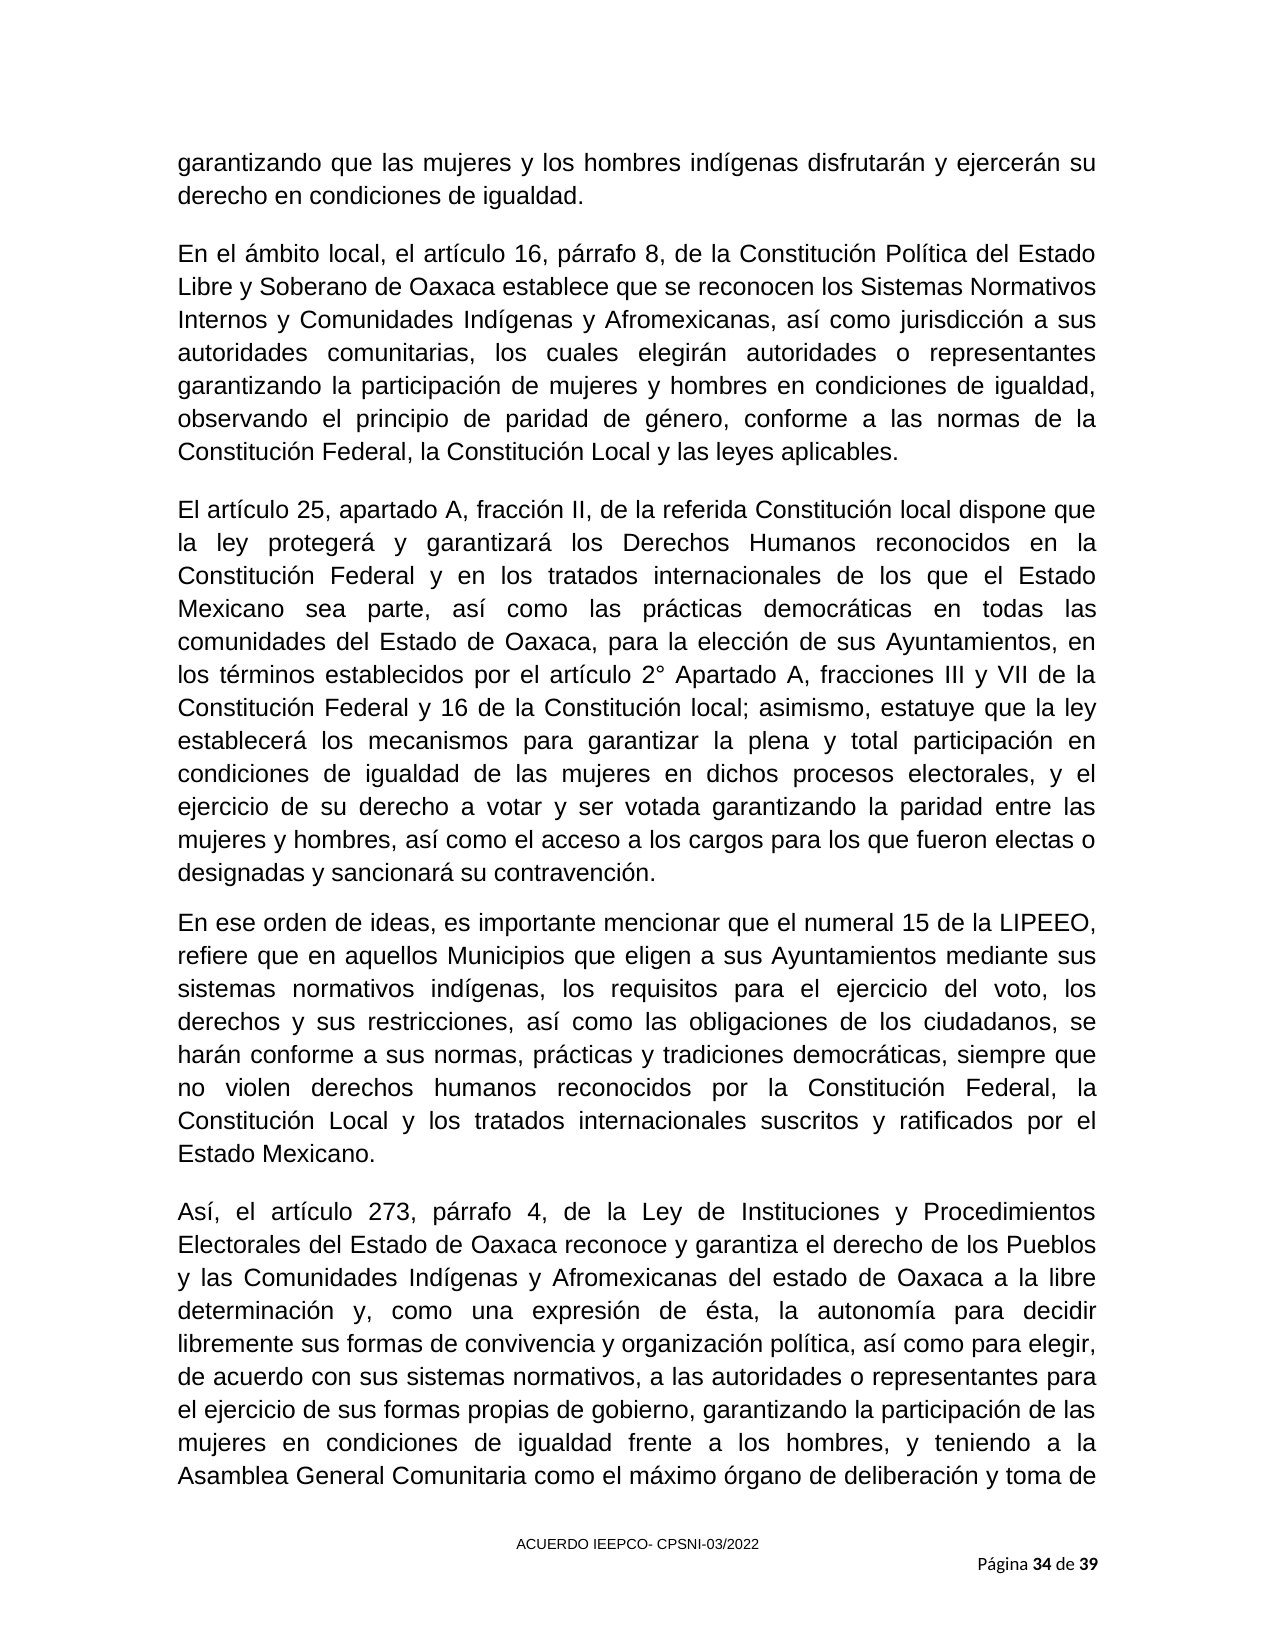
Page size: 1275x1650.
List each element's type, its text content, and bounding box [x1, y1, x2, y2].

text En el ámbito local, el artículo 16, párrafo 8, de la Constitución Política del Estado Libre y Soberano de Oaxaca establece que se reconocen los Sistemas Normativos Internos y Comunidades Indígenas y Afromexicanas, así como jurisdicción a sus autoridades comunitarias, los cuales elegirán autoridades o representantes garantizando la participación de mujeres y hombres en condiciones de igualdad, observando el principio de paridad de género, conforme a las normas de la Constitución Federal, la Constitución Local y las leyes aplicables. [177, 239, 1098, 466]
text El artículo 25, apartado A, fracción II, de la referida Constitución local dispone que la ley protegerá y garantizará los Derechos Humanos reconocidos en la Constitución Federal y en los tratados internacionales de los que el Estado Mexicano sea parte, así como las prácticas democráticas en todas las comunidades del Estado de Oaxaca, para la elección de sus Ayuntamientos, en los términos establecidos por el artículo 2° Apartado A, fracciones III y VII de la Constitución Federal y 16 de la Constitución local; asimismo, estatuye que la ley establecerá los mecanismos para garantizar la plena y total participación en condiciones de igualdad de las mujeres en dichos procesos electorales, y el ejercicio de su derecho a votar y ser votada garantizando la paridad entre las mujeres y hombres, así como el acceso a los cargos para los que fueron electas o designadas y sancionará su contravención. [177, 495, 1098, 887]
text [177, 1197, 1098, 1490]
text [177, 148, 1098, 209]
text En ese orden de ideas, es importante mencionar que el numeral 15 de la LIPEEO, refiere que en aquellos Municipios que eligen a sus Ayuntamientos mediante sus sistemas normativos indígenas, los requisitos para el ejercicio del voto, los derechos y sus restricciones, así como las obligaciones de los ciudadanos, se harán conforme a sus normas, prácticas y tradiciones democráticas, siempre que no violen derechos humanos reconocidos por la Constitución Federal, la Constitución Local y los tratados internacionales suscritos y ratificados por el Estado Mexicano. [177, 908, 1098, 1168]
